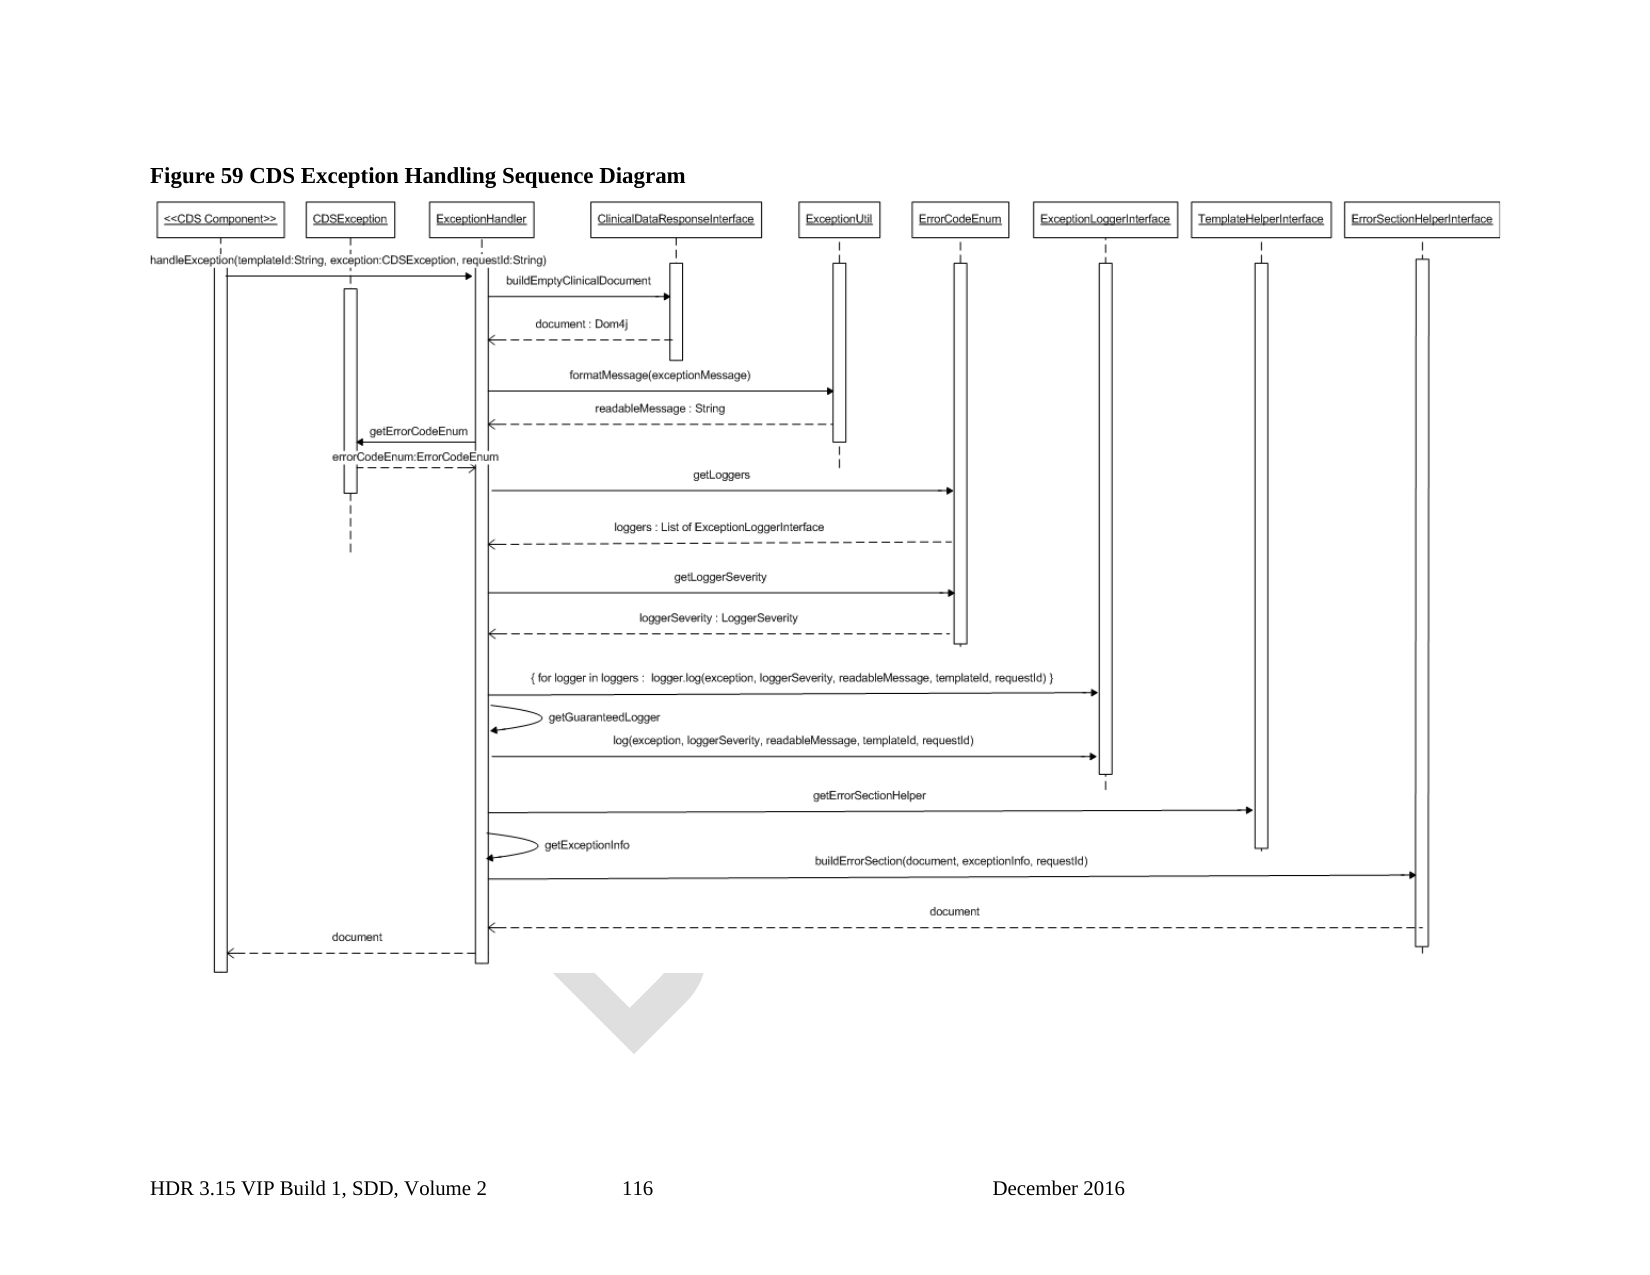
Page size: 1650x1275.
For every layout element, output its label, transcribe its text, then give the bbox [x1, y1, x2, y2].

text Figure 59 CDS Exception Handling Sequence Diagram [150, 162, 1500, 189]
picture [150, 201, 1500, 973]
